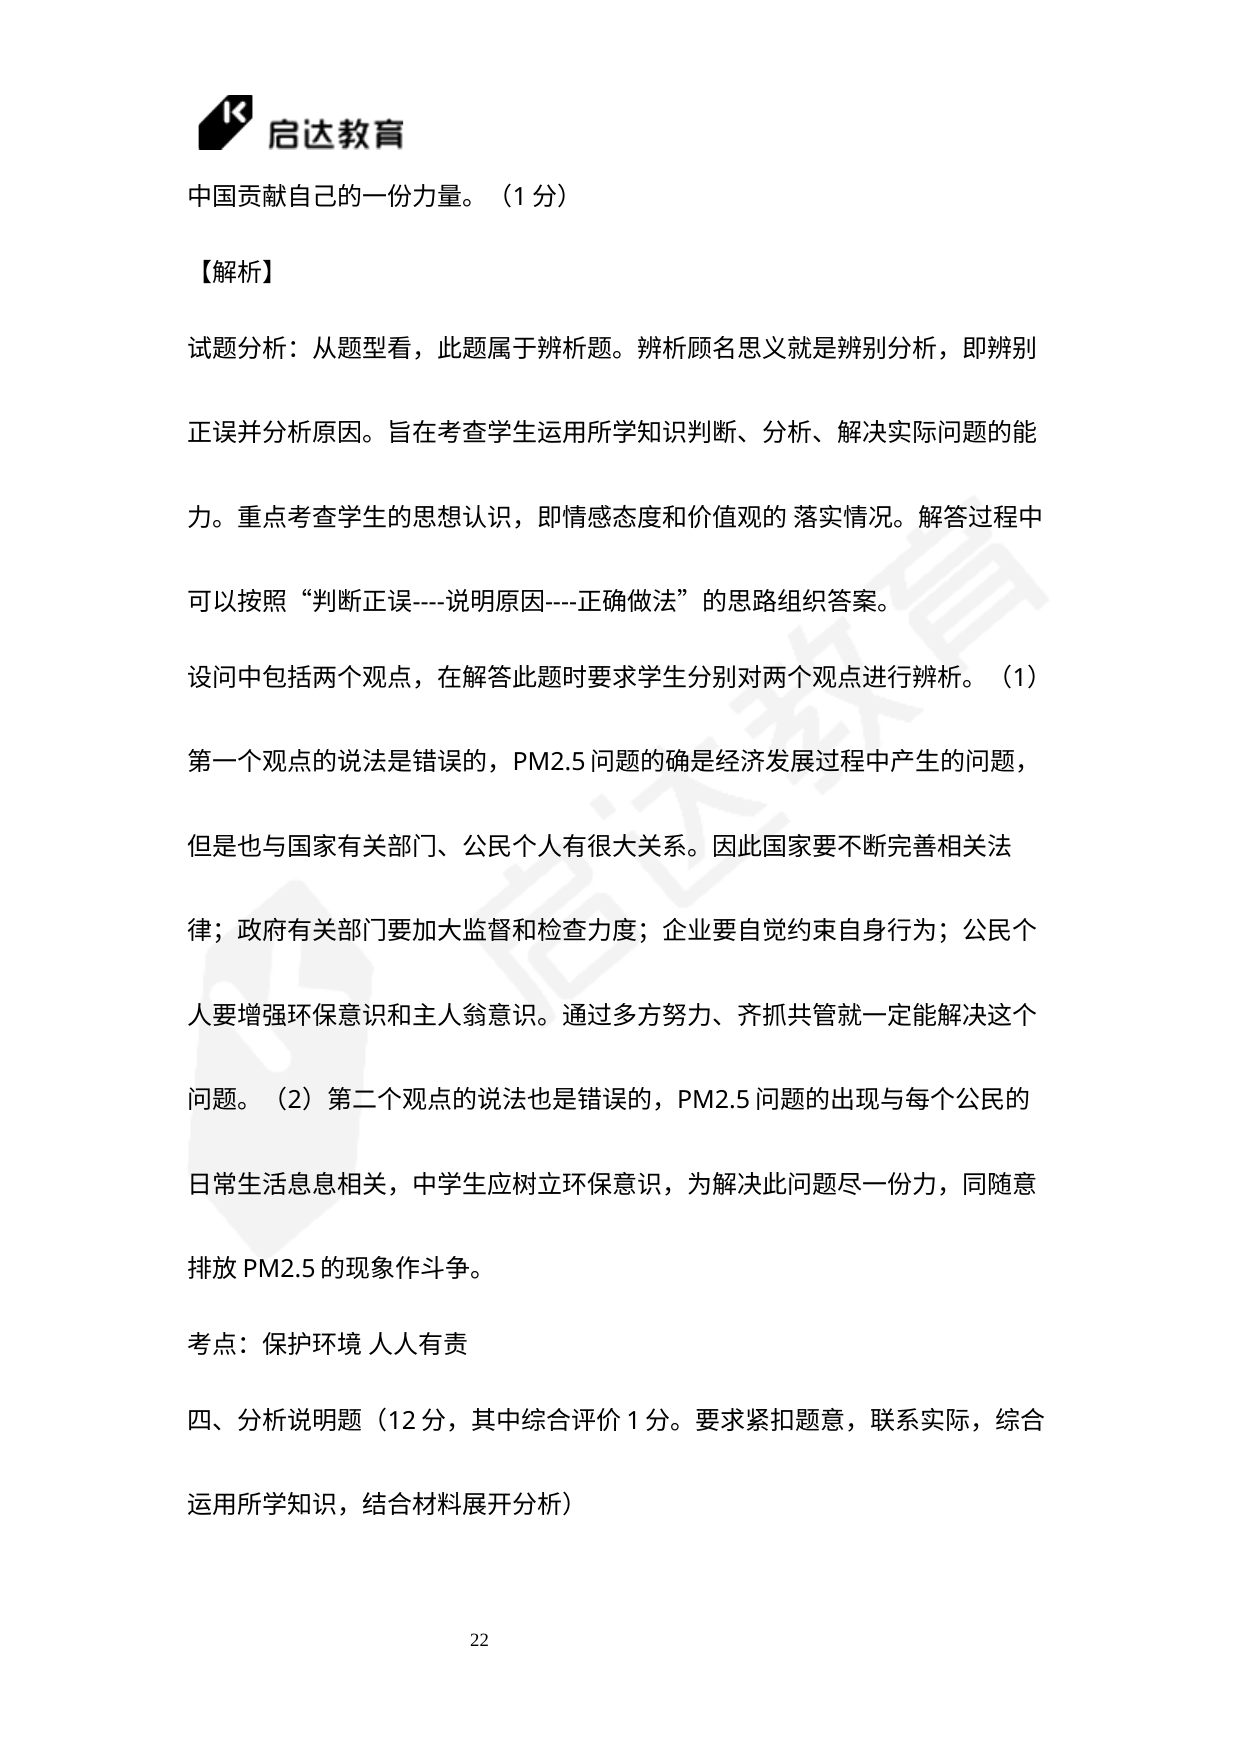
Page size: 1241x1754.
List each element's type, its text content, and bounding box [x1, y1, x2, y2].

picture [198, 95, 404, 150]
text 四、分析说明题（12分，其中综合评价1分。要求紧扣题意，联系实际，综合运用所学知识，结合材料展开分析） [187, 1386, 1053, 1535]
text 设问中包括两个观点，在解答此题时要求学生分别对两个观点进行辨析。（1）第一个观点的说法是错误的，PM2.5问题的确是经济发展过程中产生的问题，但是也与国家有关部门、公民个人有很大关系。因此国家要不断完善相关法律；政府有关部门要加大监督和检查力度；企业要自觉约束自身行为；公民个人要增强环保意识和主人翁意识。通过多方努力、齐抓共管就一定能解决这个问题。（2）第二个观点的说法也是错误的，PM2.5问题的出现与每个公民的日常生活息息相关，中学生应树立环保意识，为解决此问题尽一份力，同随意排放PM2.5的现象作斗争。 [187, 643, 1053, 1299]
text 考点：保护环境 人人有责 [187, 1310, 1053, 1375]
text 【解析】 [187, 238, 1053, 303]
text 2）①第二种观点也是错误的。①PM2.5的产生与每个人（包括学生）的生活和学习有密切的联系。如随意焚烧垃圾等。（1分）②中学生要增强环保意识，增强社会责任感；（1分）养成低碳生活和文明生活的习惯为建设美丽中国贡献自己的一份力量。（1分） [187, 162, 1053, 227]
text 试题分析：从题型看，此题属于辨析题。辨析顾名思义就是辨别分析，即辨别正误并分析原因。旨在考查学生运用所学知识判断、分析、解决实际问题的能力。重点考查学生的思想认识，即情感态度和价值观的 落实情况。解答过程中可以按照“判断正误----说明原因----正确做法”的思路组织答案。 [187, 314, 1053, 632]
